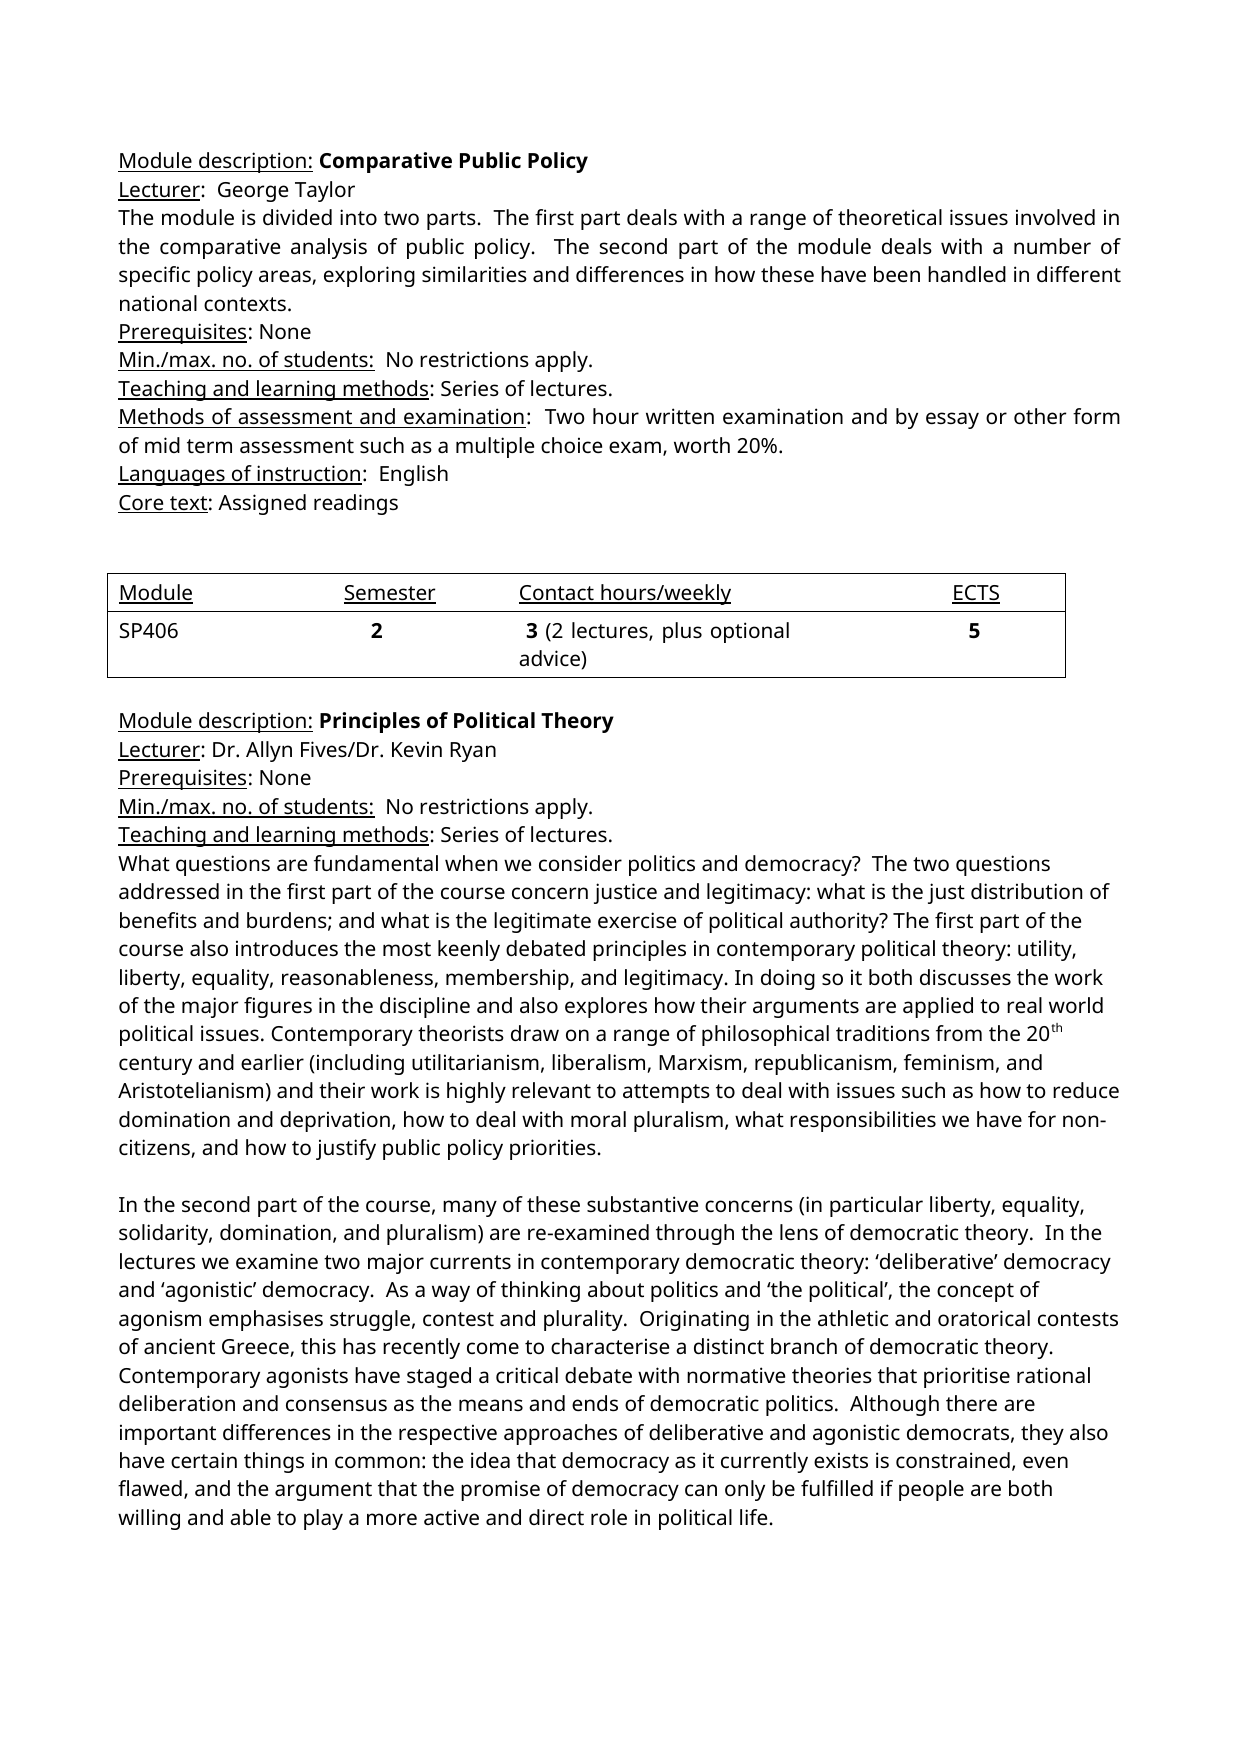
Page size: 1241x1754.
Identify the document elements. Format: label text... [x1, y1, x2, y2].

text What questions are fundamental when we consider politics and democracy? The two questions addressed in the first part of the course concern justice and legitimacy: what is the just distribution of benefits and burdens; and what is the legitimate exercise of political authority? The first part of the course also introduces the most keenly debated principles in contemporary political theory: utility, liberty, equality, reasonableness, membership, and legitimacy. In doing so it both discusses the work of the major figures in the discipline and also explores how their arguments are applied to real world political issues. Contemporary theorists draw on a range of philosophical traditions from the 20th century and earlier (including utilitarianism, liberalism, Marxism, republicanism, feminism, and Aristotelianism) and their work is highly relevant to attempts to deal with issues such as how to reduce domination and deprivation, how to deal with moral pluralism, what responsibilities we have for non-citizens, and how to justify public policy priorities. [118, 849, 1122, 1162]
table_header ECTS [928, 574, 1065, 611]
table_cell 5 [928, 612, 1065, 677]
table_header Semester [323, 574, 509, 611]
text Teaching and learning methods: Series of lectures. [118, 374, 1122, 402]
table_header [791, 574, 928, 611]
text Teaching and learning methods: Series of lectures. [118, 820, 1122, 849]
text Module description: Comparative Public Policy [118, 147, 1122, 175]
text Prerequisites: None [118, 763, 1122, 792]
table_header Contact hours/weekly [509, 574, 791, 611]
table_cell 3 (2 lectures, plus optional advice) [509, 612, 791, 677]
text In the second part of the course, many of these substantive concerns (in particular liberty, equality, solidarity, domination, and pluralism) are re-examined through the lens of democratic theory. In the lectures we examine two major currents in contemporary democratic theory: ‘deliberative’ democracy and ‘agonistic’ democracy. As a way of thinking about politics and ‘the political’, the concept of agonism emphasises struggle, contest and plurality. Originating in the athletic and oratorical contests of ancient Greece, this has recently come to characterise a distinct branch of democratic theory. Contemporary agonists have staged a critical debate with normative theories that prioritise rational deliberation and consensus as the means and ends of democratic politics. Although there are important differences in the respective approaches of deliberative and agonistic democrats, they also have certain things in common: the idea that democracy as it currently exists is constrained, even flawed, and the argument that the promise of democracy can only be fulfilled if people are both willing and able to play a more active and direct role in political life. [118, 1190, 1122, 1531]
table_header Module [108, 574, 323, 611]
table_cell 2 [323, 612, 509, 677]
text Lecturer: Dr. Allyn Fives/Dr. Kevin Ryan [118, 735, 1122, 763]
text Languages of instruction: English [118, 459, 1122, 488]
table_cell SP406 [108, 612, 323, 677]
text Module description: Principles of Political Theory [118, 707, 1122, 735]
text Core text: Assigned readings [118, 488, 1122, 516]
text Min./max. no. of students: No restrictions apply. [118, 792, 1122, 820]
text The module is divided into two parts. The first part deals with a range of theoretical issues involved in the comparative analysis of public policy. The second part of the module deals with a number of specific policy areas, exploring similarities and differences in how these have been handled in different national contexts. [118, 203, 1122, 317]
text Prerequisites: None [118, 317, 1122, 346]
text Methods of assessment and examination: Two hour written examination and by essay or other form of mid term assessment such as a multiple choice exam, worth 20%. [118, 402, 1122, 459]
text Min./max. no. of students: No restrictions apply. [118, 346, 1122, 374]
table_cell [791, 612, 928, 677]
text Lecturer: George Taylor [118, 175, 1122, 203]
